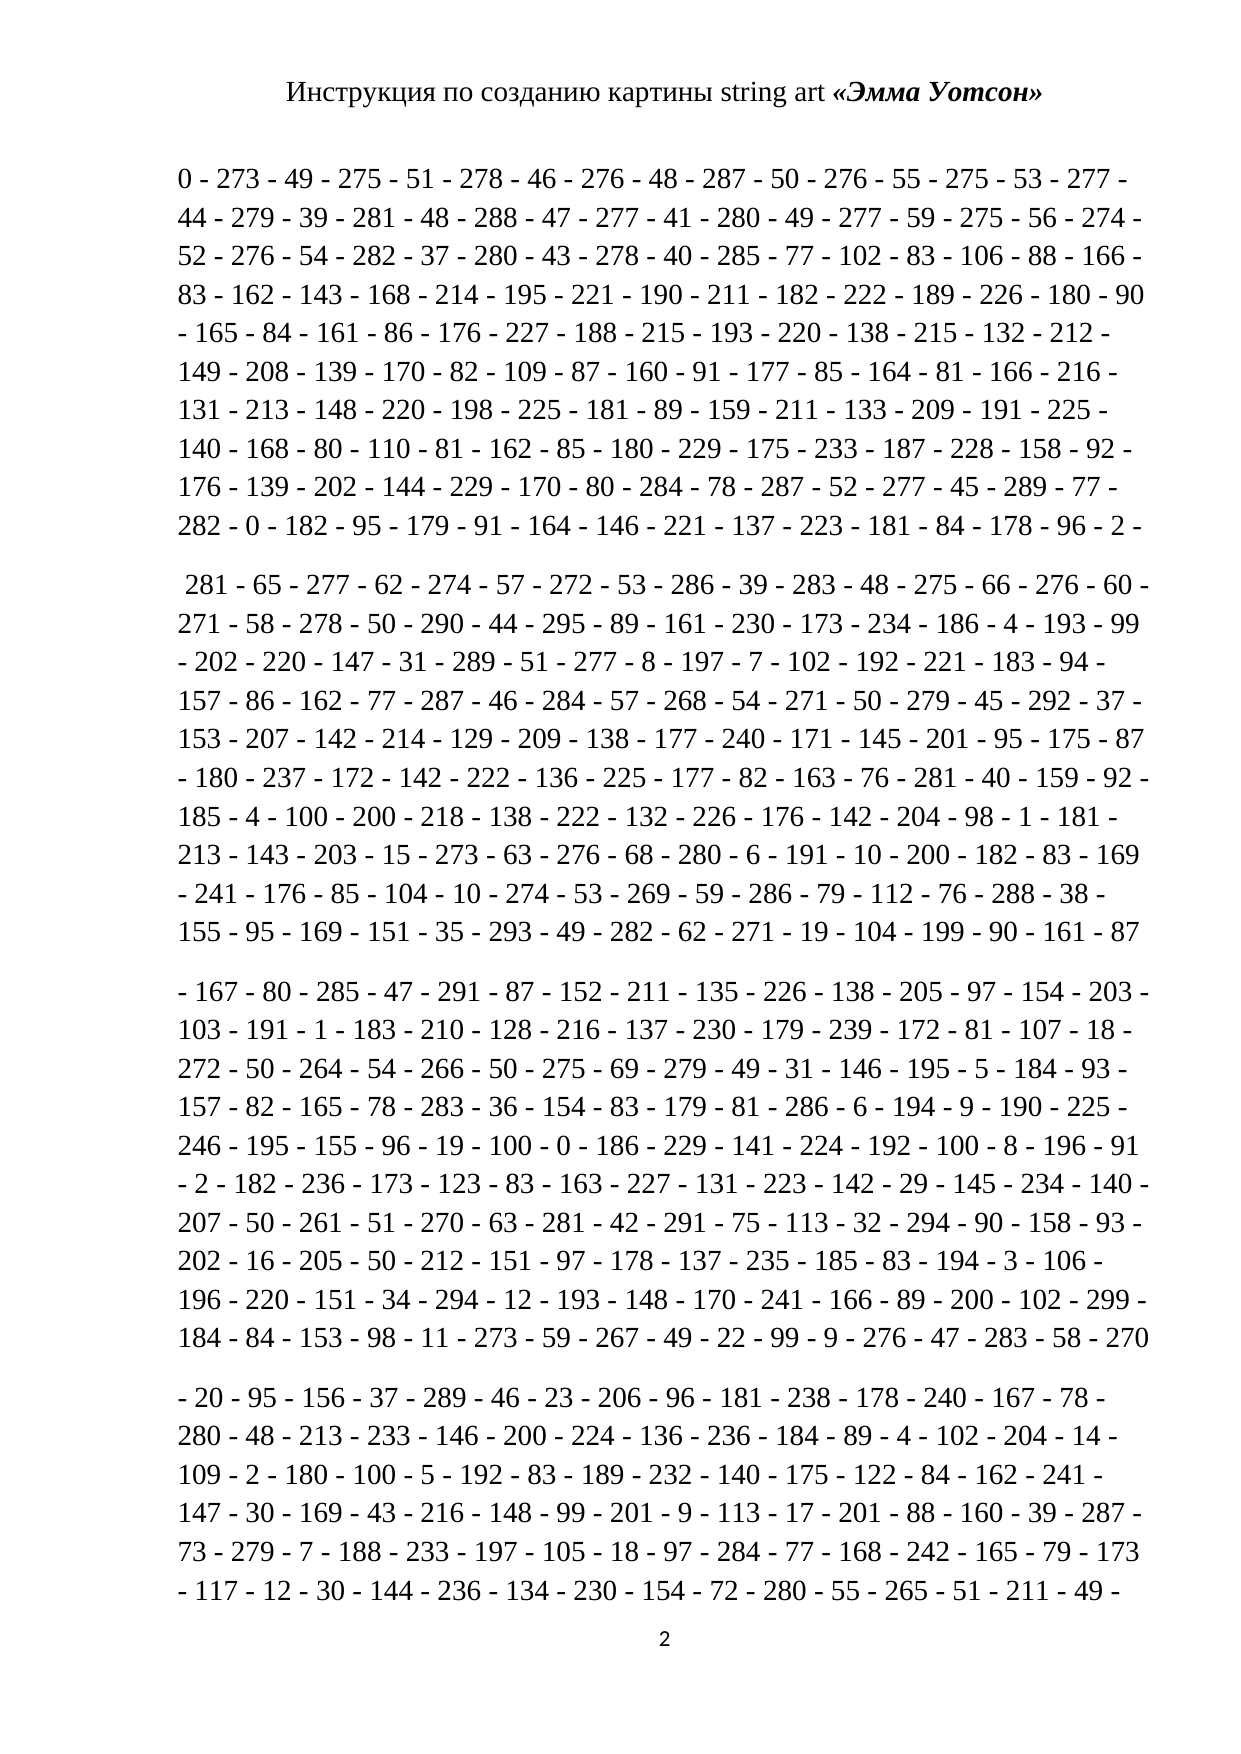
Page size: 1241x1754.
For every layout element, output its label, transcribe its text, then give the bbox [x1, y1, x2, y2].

text - 167 - 80 - 285 - 47 - 291 - 87 - 152 - 211 - 135 - 226 - 138 - 205 - 97 - 154 - 203 - 103 - 191 - 1 - 183 - 210 - 128 - 216 - 137 - 230 - 179 - 239 - 172 - 81 - 107 - 18 - 272 - 50 - 264 - 54 - 266 - 50 - 275 - 69 - 279 - 49 - 31 - 146 - 195 - 5 - 184 - 93 - 157 - 82 - 165 - 78 - 283 - 36 - 154 - 83 - 179 - 81 - 286 - 6 - 194 - 9 - 190 - 225 - 246 - 195 - 155 - 96 - 19 - 100 - 0 - 186 - 229 - 141 - 224 - 192 - 100 - 8 - 196 - 91 - 2 - 182 - 236 - 173 - 123 - 83 - 163 - 227 - 131 - 223 - 142 - 29 - 145 - 234 - 140 - 207 - 50 - 261 - 51 - 270 - 63 - 281 - 42 - 291 - 75 - 113 - 32 - 294 - 90 - 158 - 93 - 202 - 16 - 205 - 50 - 212 - 151 - 97 - 178 - 137 - 235 - 185 - 83 - 194 - 3 - 106 - 196 - 220 - 151 - 34 - 294 - 12 - 193 - 148 - 170 - 241 - 166 - 89 - 200 - 102 - 299 - 184 - 84 - 153 - 98 - 11 - 273 - 59 - 267 - 49 - 22 - 99 - 9 - 276 - 47 - 283 - 58 - 270 [177, 974, 1152, 1354]
text 281 - 65 - 277 - 62 - 274 - 57 - 272 - 53 - 286 - 39 - 283 - 48 - 275 - 66 - 276 - 60 - 271 - 58 - 278 - 50 - 290 - 44 - 295 - 89 - 161 - 230 - 173 - 234 - 186 - 4 - 193 - 99 - 202 - 220 - 147 - 31 - 289 - 51 - 277 - 8 - 197 - 7 - 102 - 192 - 221 - 183 - 94 - 157 - 86 - 162 - 77 - 287 - 46 - 284 - 57 - 268 - 54 - 271 - 50 - 279 - 45 - 292 - 37 - 153 - 207 - 142 - 214 - 129 - 209 - 138 - 177 - 240 - 171 - 145 - 201 - 95 - 175 - 87 - 180 - 237 - 172 - 142 - 222 - 136 - 225 - 177 - 82 - 163 - 76 - 281 - 40 - 159 - 92 - 185 - 4 - 100 - 200 - 218 - 138 - 222 - 132 - 226 - 176 - 142 - 204 - 98 - 1 - 181 - 213 - 143 - 203 - 15 - 273 - 63 - 276 - 68 - 280 - 6 - 191 - 10 - 200 - 182 - 83 - 169 - 241 - 176 - 85 - 104 - 10 - 274 - 53 - 269 - 59 - 286 - 79 - 112 - 76 - 288 - 38 - 155 - 95 - 169 - 151 - 35 - 293 - 49 - 282 - 62 - 271 - 19 - 104 - 199 - 90 - 161 - 87 [177, 567, 1152, 948]
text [177, 1380, 1152, 1606]
text 0 - 273 - 49 - 275 - 51 - 278 - 46 - 276 - 48 - 287 - 50 - 276 - 55 - 275 - 53 - 277 - 44 - 279 - 39 - 281 - 48 - 288 - 47 - 277 - 41 - 280 - 49 - 277 - 59 - 275 - 56 - 274 - 52 - 276 - 54 - 282 - 37 - 280 - 43 - 278 - 40 - 285 - 77 - 102 - 83 - 106 - 88 - 166 - 83 - 162 - 143 - 168 - 214 - 195 - 221 - 190 - 211 - 182 - 222 - 189 - 226 - 180 - 90 - 165 - 84 - 161 - 86 - 176 - 227 - 188 - 215 - 193 - 220 - 138 - 215 - 132 - 212 - 149 - 208 - 139 - 170 - 82 - 109 - 87 - 160 - 91 - 177 - 85 - 164 - 81 - 166 - 216 - 131 - 213 - 148 - 220 - 198 - 225 - 181 - 89 - 159 - 211 - 133 - 209 - 191 - 225 - 140 - 168 - 80 - 110 - 81 - 162 - 85 - 180 - 229 - 175 - 233 - 187 - 228 - 158 - 92 - 176 - 139 - 202 - 144 - 229 - 170 - 80 - 284 - 78 - 287 - 52 - 277 - 45 - 289 - 77 - 282 - 0 - 182 - 95 - 179 - 91 - 164 - 146 - 221 - 137 - 223 - 181 - 84 - 178 - 96 - 2 - [177, 161, 1152, 542]
